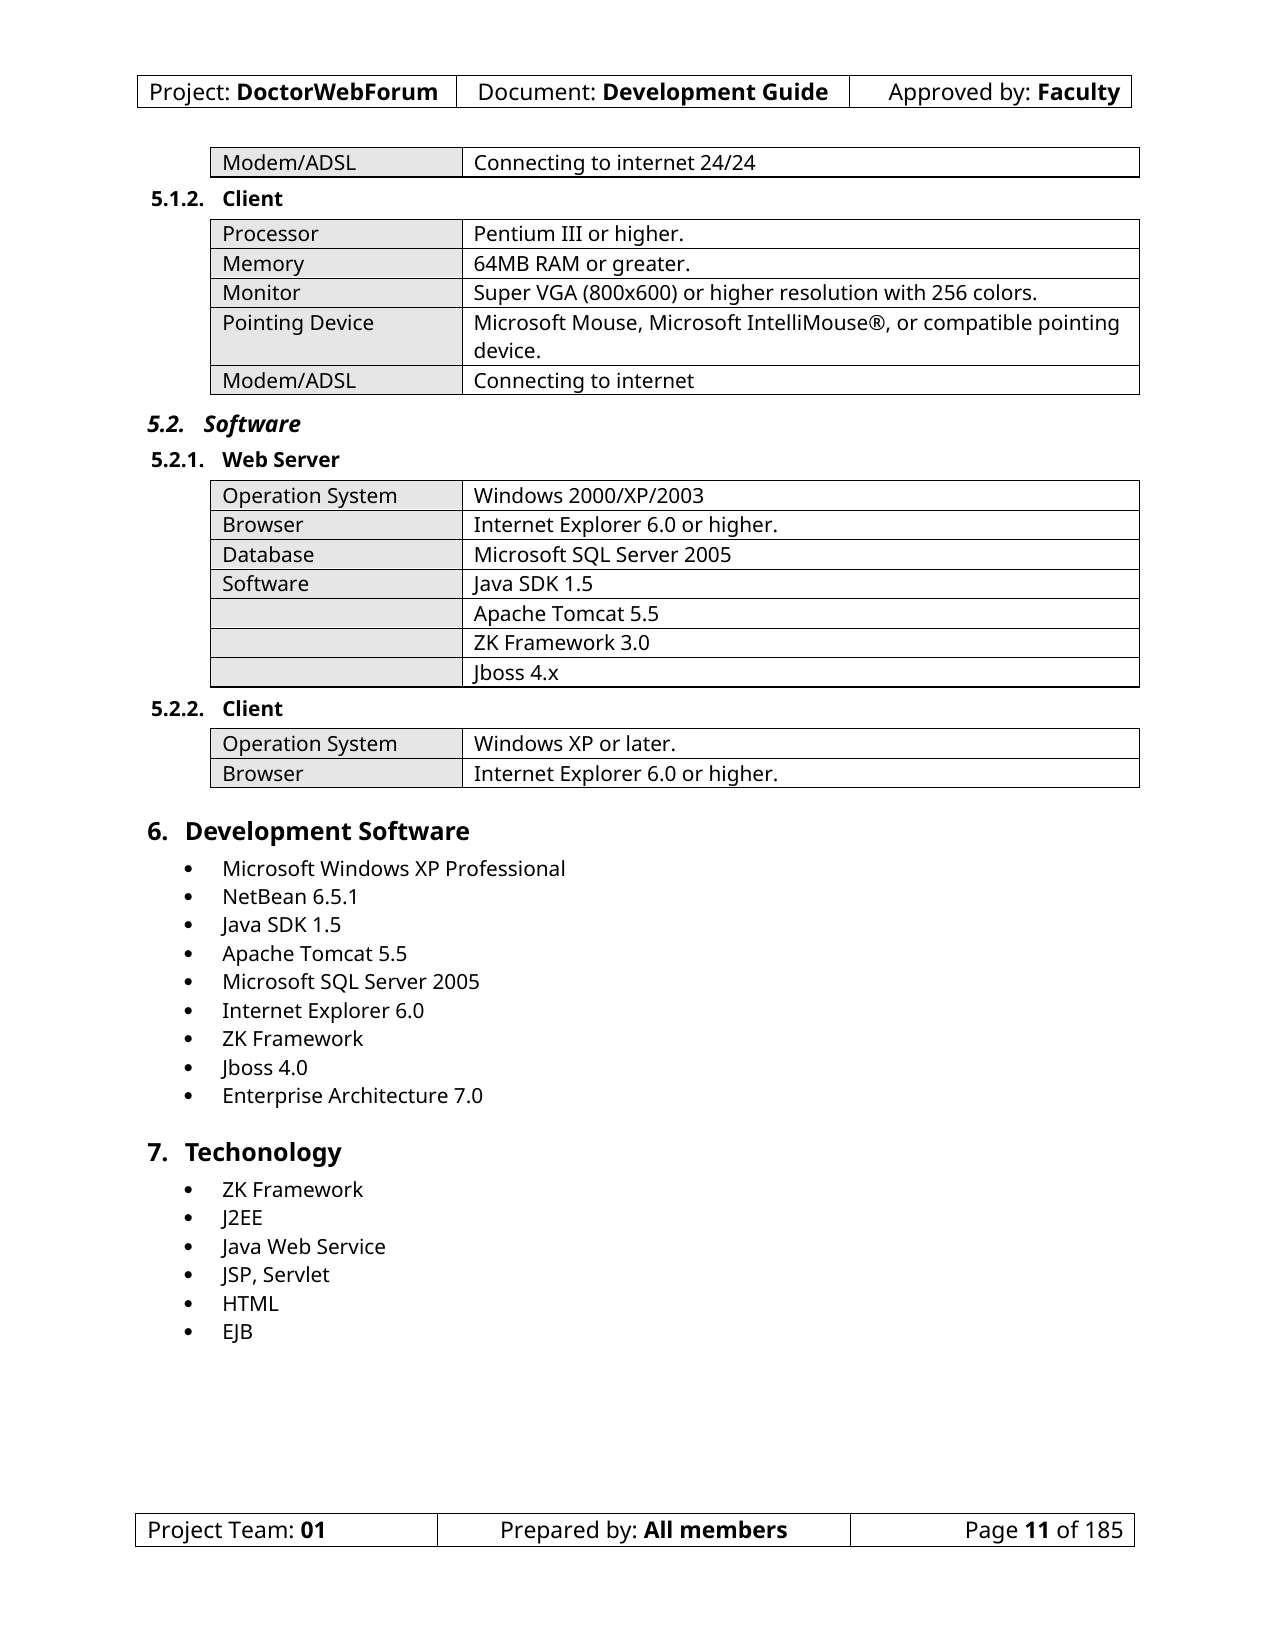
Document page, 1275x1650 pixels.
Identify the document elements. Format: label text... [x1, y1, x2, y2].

table_header Processor [211, 220, 462, 248]
list J2EE [184, 1203, 1128, 1232]
subtitle Client [151, 184, 1128, 212]
table_cell Connecting to internet [463, 366, 1139, 394]
subtitle Client [151, 694, 1128, 722]
table_cell Modem/ADSL [211, 148, 462, 176]
table_cell [211, 599, 462, 627]
list Microsoft SQL Server 2005 [184, 967, 1128, 996]
table_cell Apache Tomcat 5.5 [463, 599, 1139, 627]
table_cell Jboss 4.x [463, 658, 1139, 686]
table_cell Monitor [211, 279, 462, 307]
table_cell 64MB RAM or greater. [463, 249, 1139, 277]
subtitle Development Software [147, 813, 1128, 847]
list Java SDK 1.5 [184, 911, 1128, 939]
table_cell ZK Framework 3.0 [463, 629, 1139, 657]
list Apache Tomcat 5.5 [184, 939, 1128, 967]
list Architecture 7.0 [184, 1081, 1128, 1109]
list NetBean 6.5.1 [184, 882, 1128, 911]
list ZK Framework [184, 1024, 1128, 1053]
table_header Operation System [211, 481, 462, 509]
table_cell Connecting to internet 24/24 [463, 148, 1139, 176]
table_header Windows 2000/XP/2003 [463, 481, 1139, 509]
list JSP, Servlet [184, 1260, 1128, 1289]
list Internet Explorer 6.0 [184, 996, 1128, 1024]
subtitle Software [147, 408, 1128, 439]
table_cell Software [211, 570, 462, 598]
table_cell [211, 629, 462, 657]
table_header Pentium III or higher. [463, 220, 1139, 248]
list HTML [184, 1289, 1128, 1317]
table_cell Microsoft Mouse, Microsoft IntelliMouse®, or compatible pointing device. [463, 308, 1139, 365]
table_header Windows XP or later. [463, 729, 1139, 758]
table_cell Internet Explorer 6.0 or higher. [463, 511, 1139, 539]
list Jboss 4.0 [184, 1053, 1128, 1081]
list Java Web Service [184, 1232, 1128, 1260]
table_cell Super VGA (800x600) or higher resolution with 256 colors. [463, 279, 1139, 307]
table_cell Internet Explorer 6.0 or higher. [463, 759, 1139, 787]
subtitle Web Server [151, 445, 1128, 474]
table_cell [211, 658, 462, 686]
table_cell Microsoft SQL Server 2005 [463, 540, 1139, 568]
table_header Operation System [211, 729, 462, 758]
table_cell Memory [211, 249, 462, 277]
table_cell Browser [211, 759, 462, 787]
list Microsoft Windows XP Professional [184, 854, 1128, 882]
table_cell Database [211, 540, 462, 568]
table_cell Browser [211, 511, 462, 539]
table_cell Java SDK 1.5 [463, 570, 1139, 598]
table_cell Pointing Device [211, 308, 462, 365]
list ZK Framework [184, 1175, 1128, 1203]
list EJB [184, 1317, 1128, 1346]
table_cell Modem/ADSL [211, 366, 462, 394]
subtitle Techonology [147, 1134, 1128, 1169]
